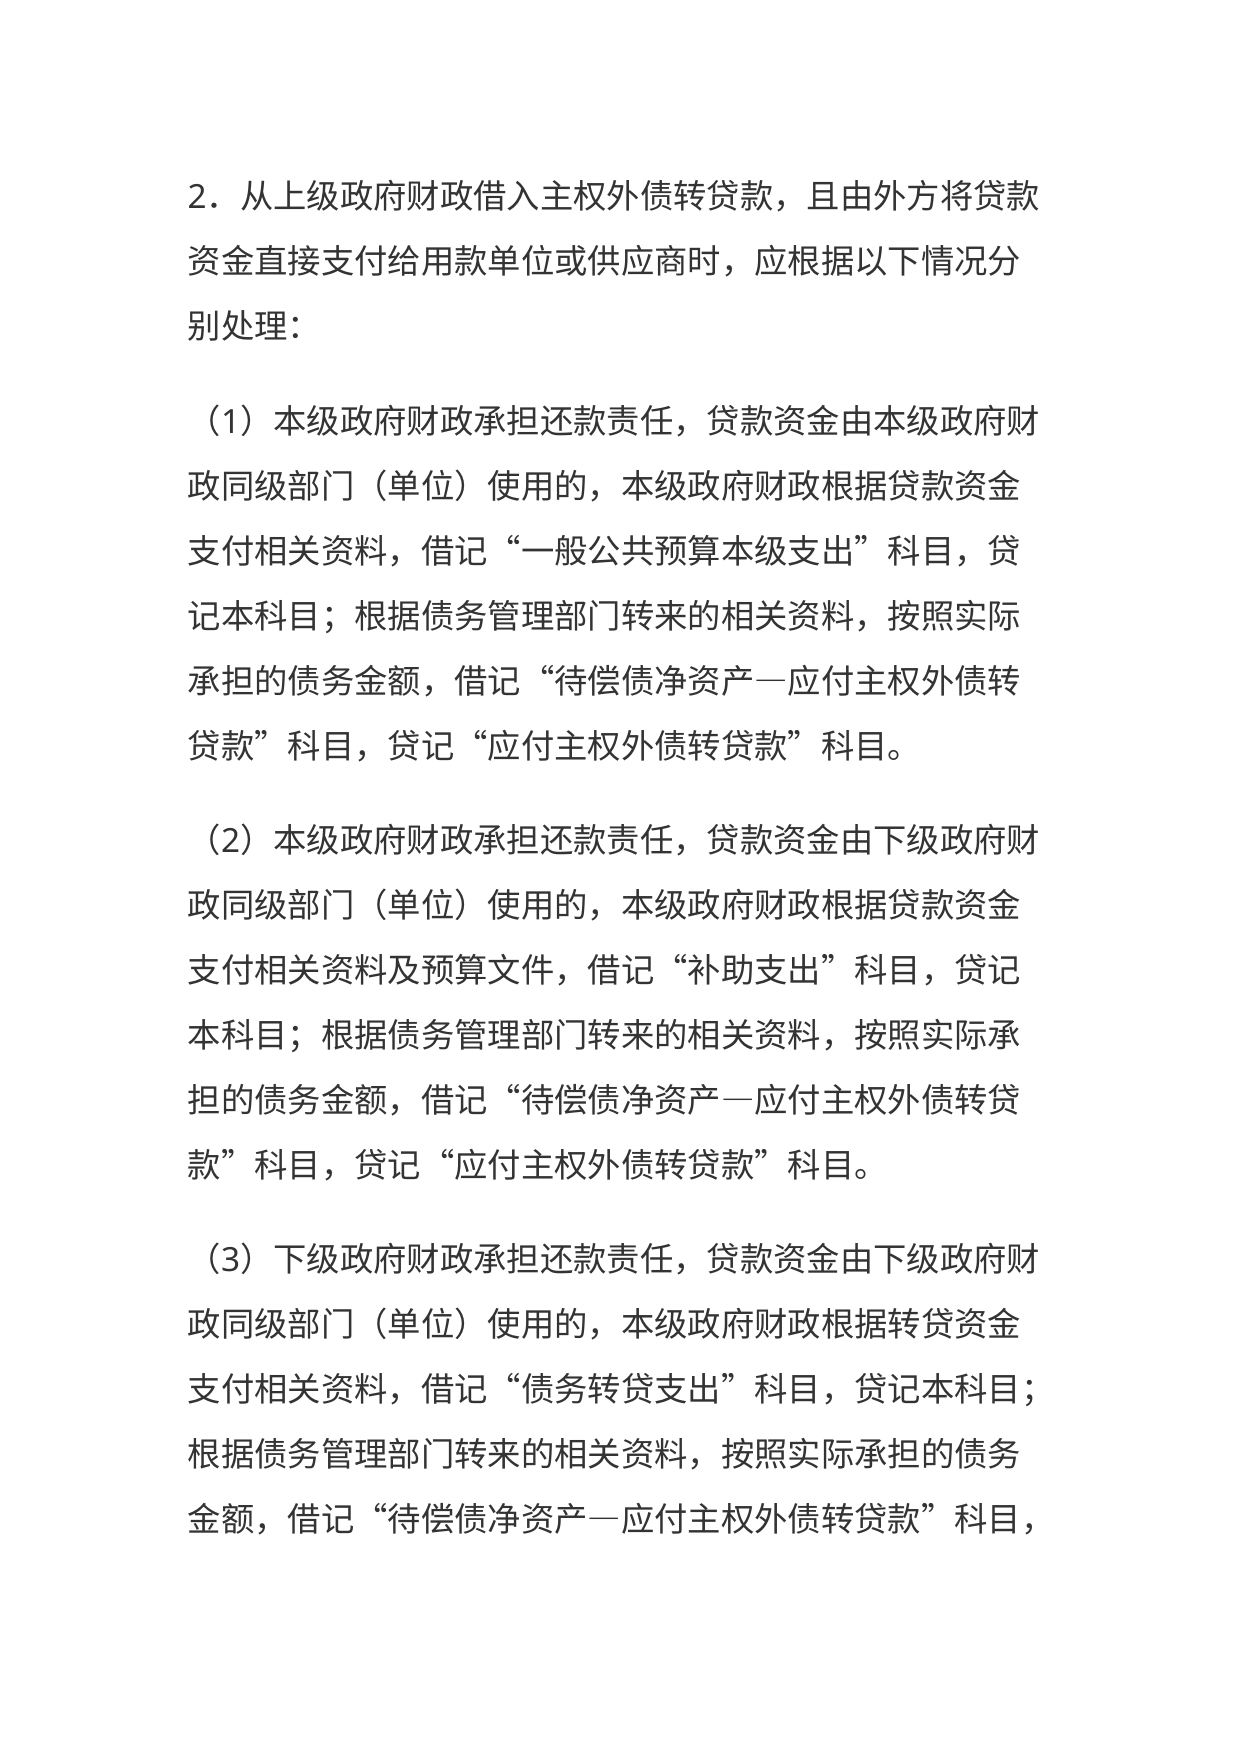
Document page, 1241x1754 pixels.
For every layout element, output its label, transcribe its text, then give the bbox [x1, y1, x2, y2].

text （2）本级政府财政承担还款责任，贷款资金由下级政府财政同级部门（单位）使用的，本级政府财政根据贷款资金支付相关资料及预算文件，借记“补助支出”科目，贷记本科目；根据债务管理部门转来的相关资料，按照实际承担的债务金额，借记“待偿债净资产—应付主权外债转贷款”科目，贷记“应付主权外债转贷款”科目。 [187, 805, 1053, 1195]
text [187, 1224, 1053, 1549]
text （1）本级政府财政承担还款责任，贷款资金由本级政府财政同级部门（单位）使用的，本级政府财政根据贷款资金支付相关资料，借记“一般公共预算本级支出”科目，贷记本科目；根据债务管理部门转来的相关资料，按照实际承担的债务金额，借记“待偿债净资产—应付主权外债转贷款”科目，贷记“应付主权外债转贷款”科目。 [187, 386, 1053, 776]
text 2．从上级政府财政借入主权外债转贷款，且由外方将贷款资金直接支付给用款单位或供应商时，应根据以下情况分别处理： [187, 162, 1053, 357]
